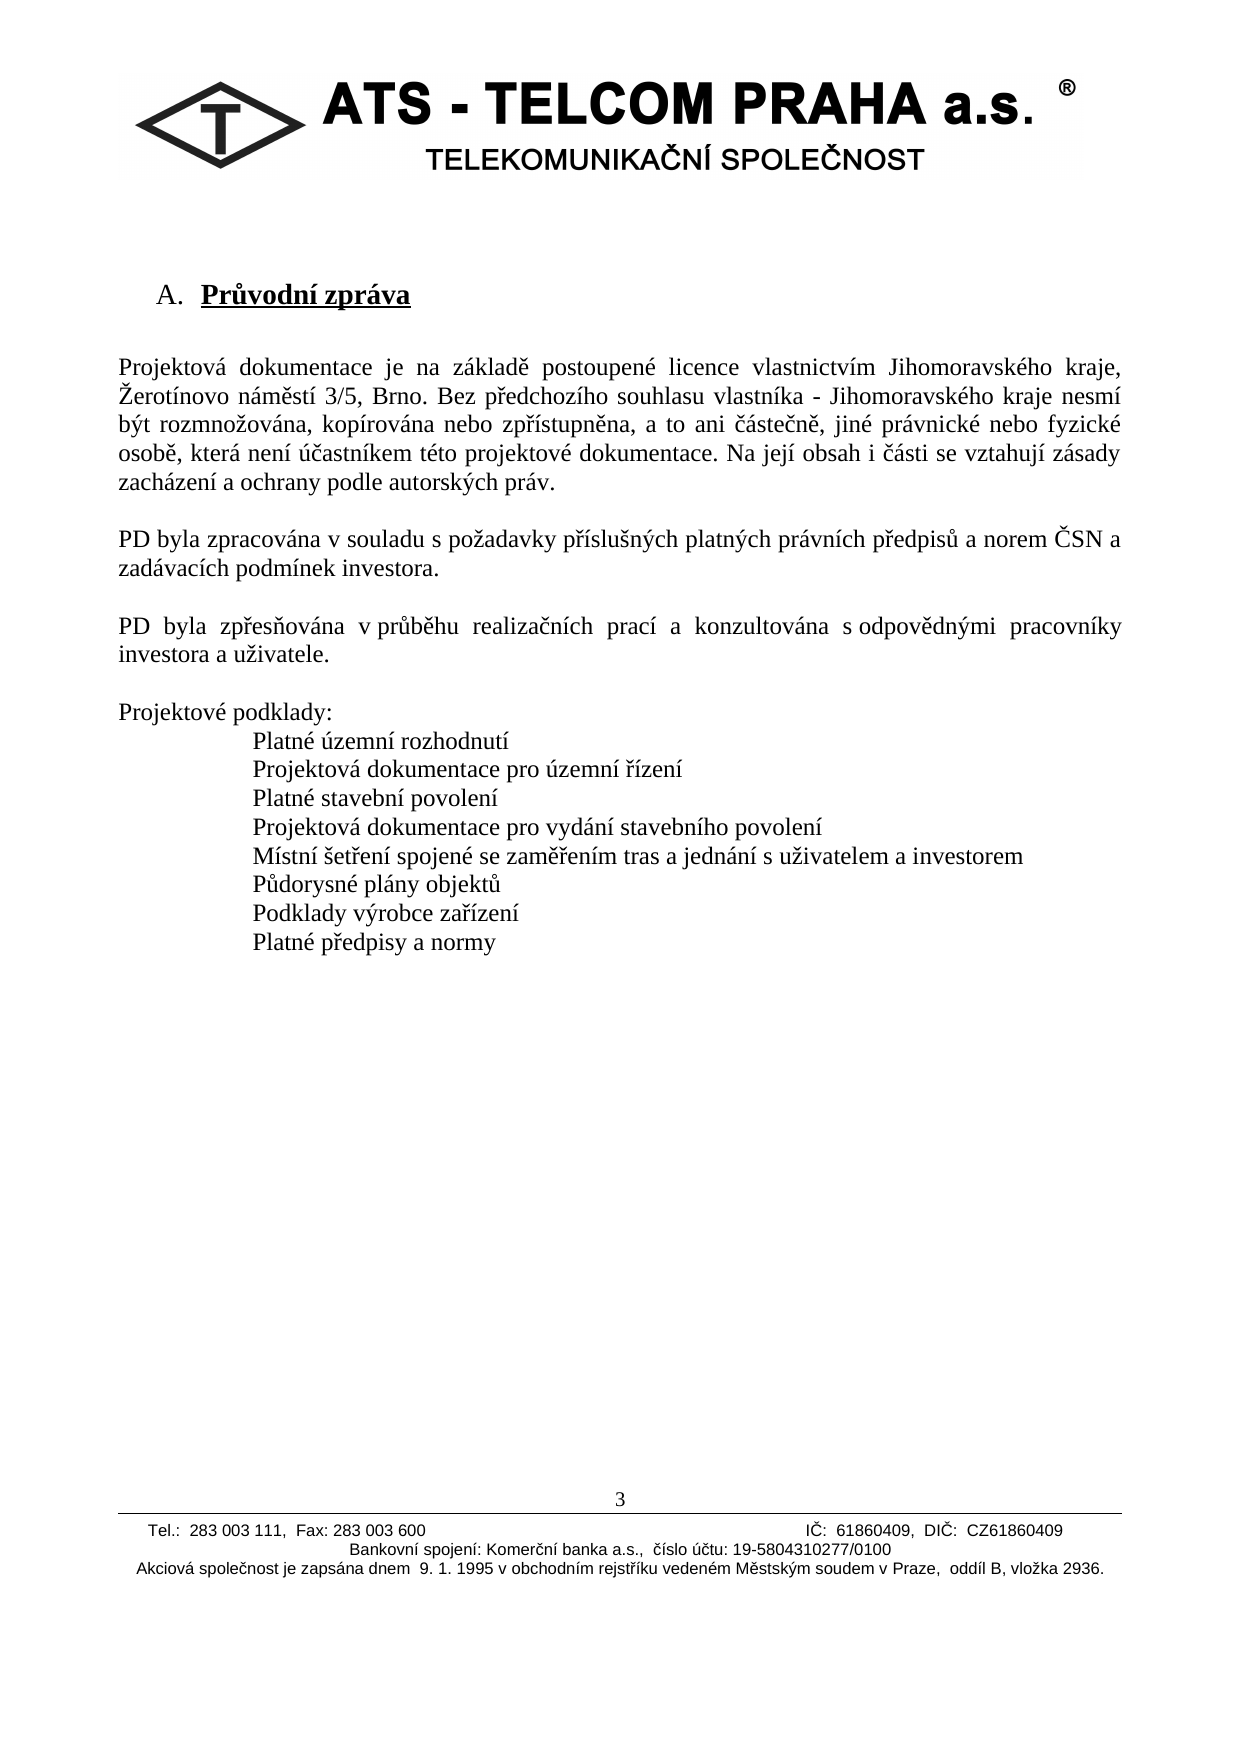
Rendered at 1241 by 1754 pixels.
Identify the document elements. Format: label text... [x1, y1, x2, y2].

text PD byla zpracována v souladu s požadavky příslušných platných právních předpisů a norem ČSN a zadávacích podmínek investora. [118, 524, 1122, 582]
text Platné územní rozhodnutí [252, 726, 1122, 754]
text Půdorysné plány objektů [252, 869, 1122, 898]
text Projektová dokumentace pro územní řízení [252, 754, 1122, 783]
picture [118, 73, 1085, 180]
text Projektová dokumentace pro vydání stavebního povolení [252, 812, 1122, 841]
text Místní šetření spojené se zaměřením tras a jednání s uživatelem a investorem [252, 841, 1122, 869]
text Projektová dokumentace je na základě postoupené licence vlastnictvím Jihomoravského kraje, Žerotínovo náměstí 3/5, Brno. Bez předchozího souhlasu vlastníka - Jihomoravského kraje nesmí být rozmnožována, kopírována nebo zpřístupněna, a to ani částečně, jiné právnické nebo fyzické osobě, která není účastníkem této projektové dokumentace. Na její obsah i části se vztahují zásady zacházení a ochrany podle autorských práv. [118, 352, 1122, 496]
text Platné předpisy a normy [252, 927, 1122, 980]
text PD byla zpřesňována v průběhu realizačních prací a konzultována s odpovědnými pracovníky investora a uživatele. [118, 611, 1122, 668]
text Podklady výrobce zařízení [252, 898, 1122, 927]
text Průvodní zpráva [156, 277, 1122, 311]
text Platné stavební povolení [252, 783, 1122, 812]
text Projektové podklady: [118, 697, 1122, 726]
